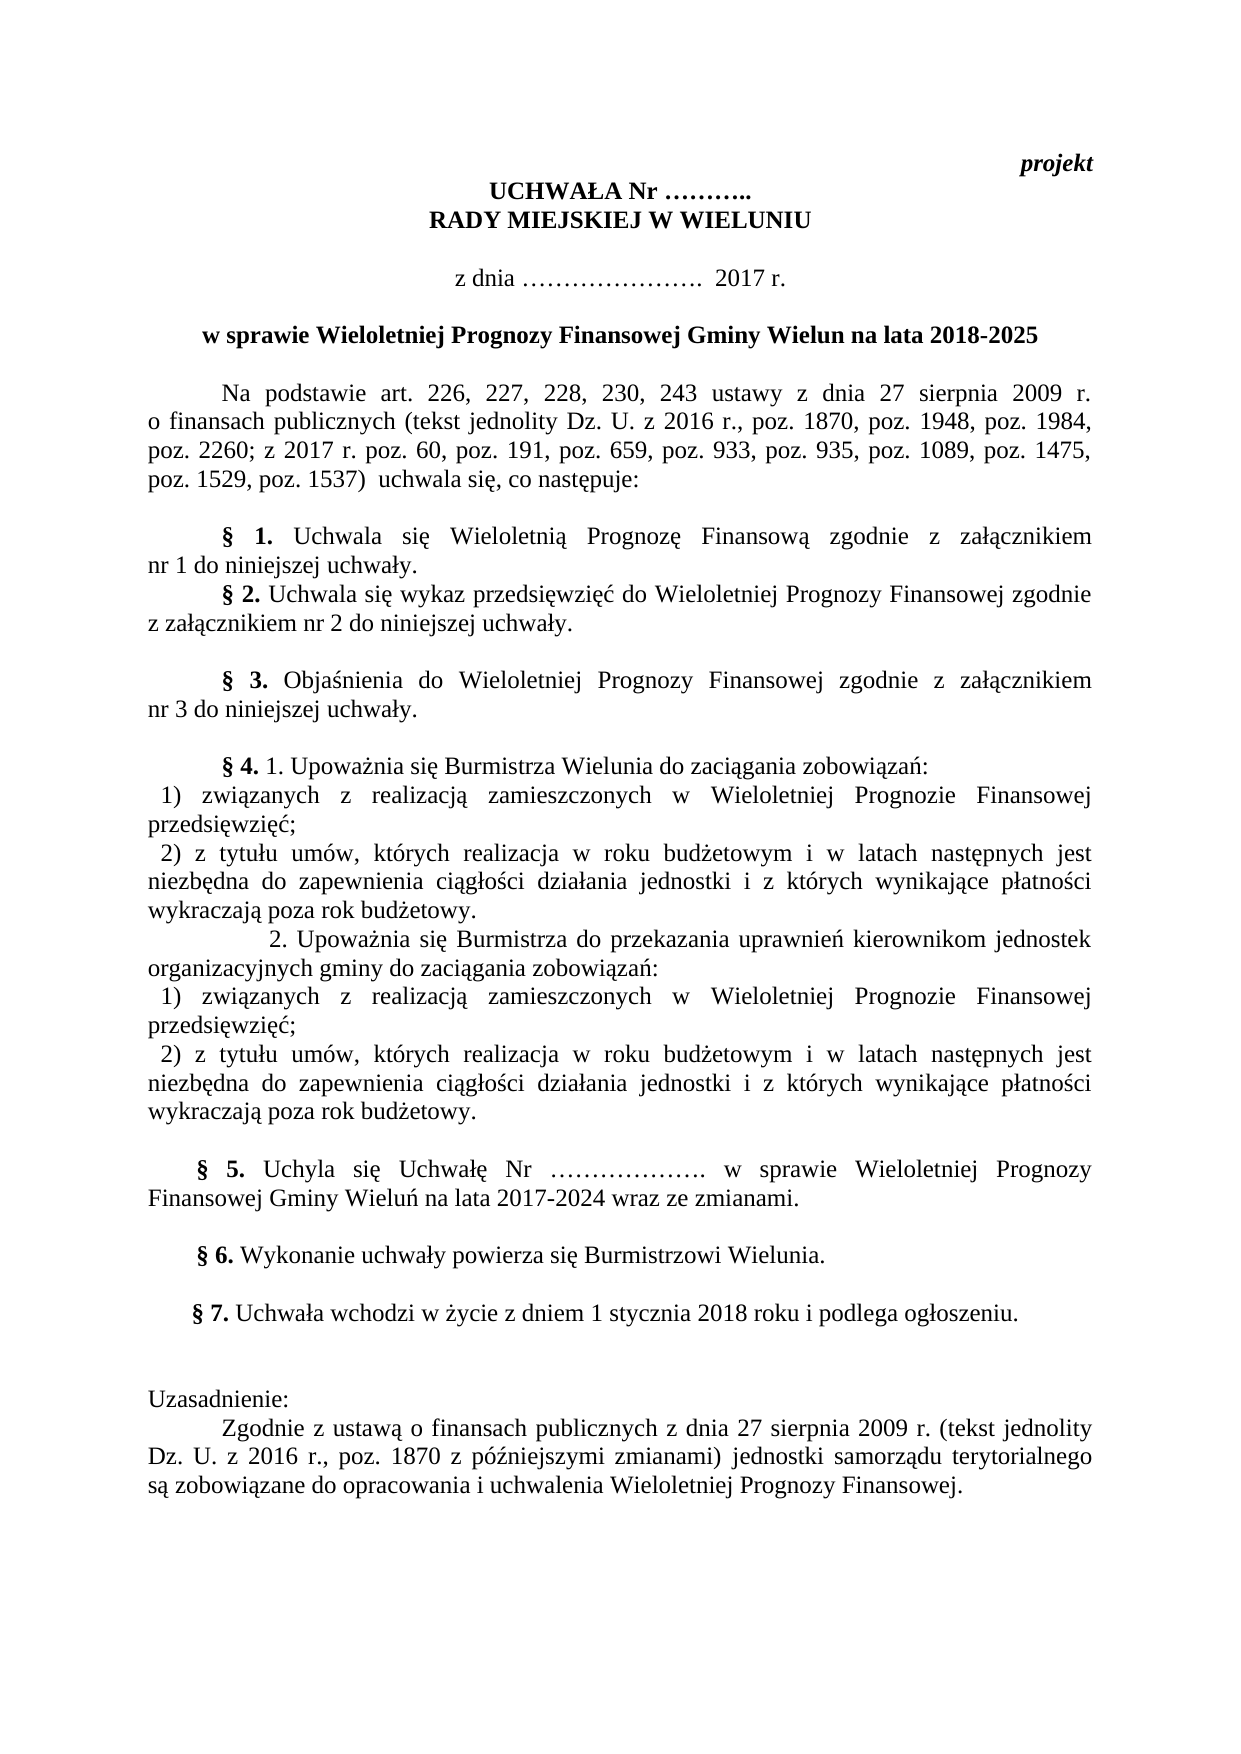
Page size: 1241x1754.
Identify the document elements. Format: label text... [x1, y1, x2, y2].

text § 6. Wykonanie uchwały powierza się Burmistrzowi Wielunia. [148, 1240, 1093, 1269]
text 1) związanych z realizacją zamieszczonych w Wieloletniej Prognozie Finansowej przedsięwzięć; [148, 780, 1093, 838]
text z dnia …………………. 2017 r. [148, 263, 1093, 291]
text projekt [148, 148, 1093, 176]
text Uzasadnienie: [148, 1384, 1093, 1413]
text § 1. Uchwala się Wieloletnią Prognozę Finansową zgodnie z załącznikiem nr 1 do niniejszej uchwały. [148, 521, 1093, 579]
text UCHWAŁA Nr ……….. [148, 176, 1093, 205]
text Na podstawie art. 226, 227, 228, 230, 243 ustawy z dnia 27 sierpnia 2009 r. o finansach publicznych (tekst jednolity Dz. U. z 2016 r., poz. 1870, poz. 1948, poz. 1984, poz. 2260; z 2017 r. poz. 60, poz. 191, poz. 659, poz. 933, poz. 935, poz. 1089, poz. 1475, poz. 1529, poz. 1537) uchwala się, co następuje: [148, 378, 1093, 493]
text § 3. Objaśnienia do Wieloletniej Prognozy Finansowej zgodnie z załącznikiem nr 3 do niniejszej uchwały. [148, 665, 1093, 723]
text § 4. 1. Upoważnia się Burmistrza Wielunia do zaciągania zobowiązań: [148, 751, 1093, 780]
text Zgodnie z ustawą o finansach publicznych z dnia 27 sierpnia 2009 r. (tekst jednolity Dz. U. z 2016 r., poz. 1870 z późniejszymi zmianami) jednostki samorządu terytorialnego są zobowiązane do opracowania i uchwalenia Wieloletniej Prognozy Finansowej. [148, 1413, 1093, 1499]
text RADY MIEJSKIEJ W WIELUNIU [148, 205, 1093, 234]
text w sprawie Wieloletniej Prognozy Finansowej Gminy Wielun na lata 2018-2025 [148, 320, 1093, 349]
text § 7. Uchwała wchodzi w życie z dniem 1 stycznia 2018 roku i podlega ogłoszeniu. [148, 1298, 1093, 1326]
text 2) z tytułu umów, których realizacja w roku budżetowym i w latach następnych jest niezbędna do zapewnienia ciągłości działania jednostki i z których wynikające płatności wykraczają poza rok budżetowy. [148, 838, 1093, 924]
text 2. Upoważnia się Burmistrza do przekazania uprawnień kierownikom jednostek organizacyjnych gminy do zaciągania zobowiązań: [148, 924, 1093, 981]
text § 2. Uchwala się wykaz przedsięwzięć do Wieloletniej Prognozy Finansowej zgodnie z załącznikiem nr 2 do niniejszej uchwały. [148, 579, 1093, 636]
text 2) z tytułu umów, których realizacja w roku budżetowym i w latach następnych jest niezbędna do zapewnienia ciągłości działania jednostki i z których wynikające płatności wykraczają poza rok budżetowy. [148, 1039, 1093, 1125]
text § 5. Uchyla się Uchwałę Nr ………………. w sprawie Wieloletniej Prognozy Finansowej Gminy Wieluń na lata 2017-2024 wraz ze zmianami. [148, 1154, 1093, 1211]
text 1) związanych z realizacją zamieszczonych w Wieloletniej Prognozie Finansowej przedsięwzięć; [148, 981, 1093, 1039]
